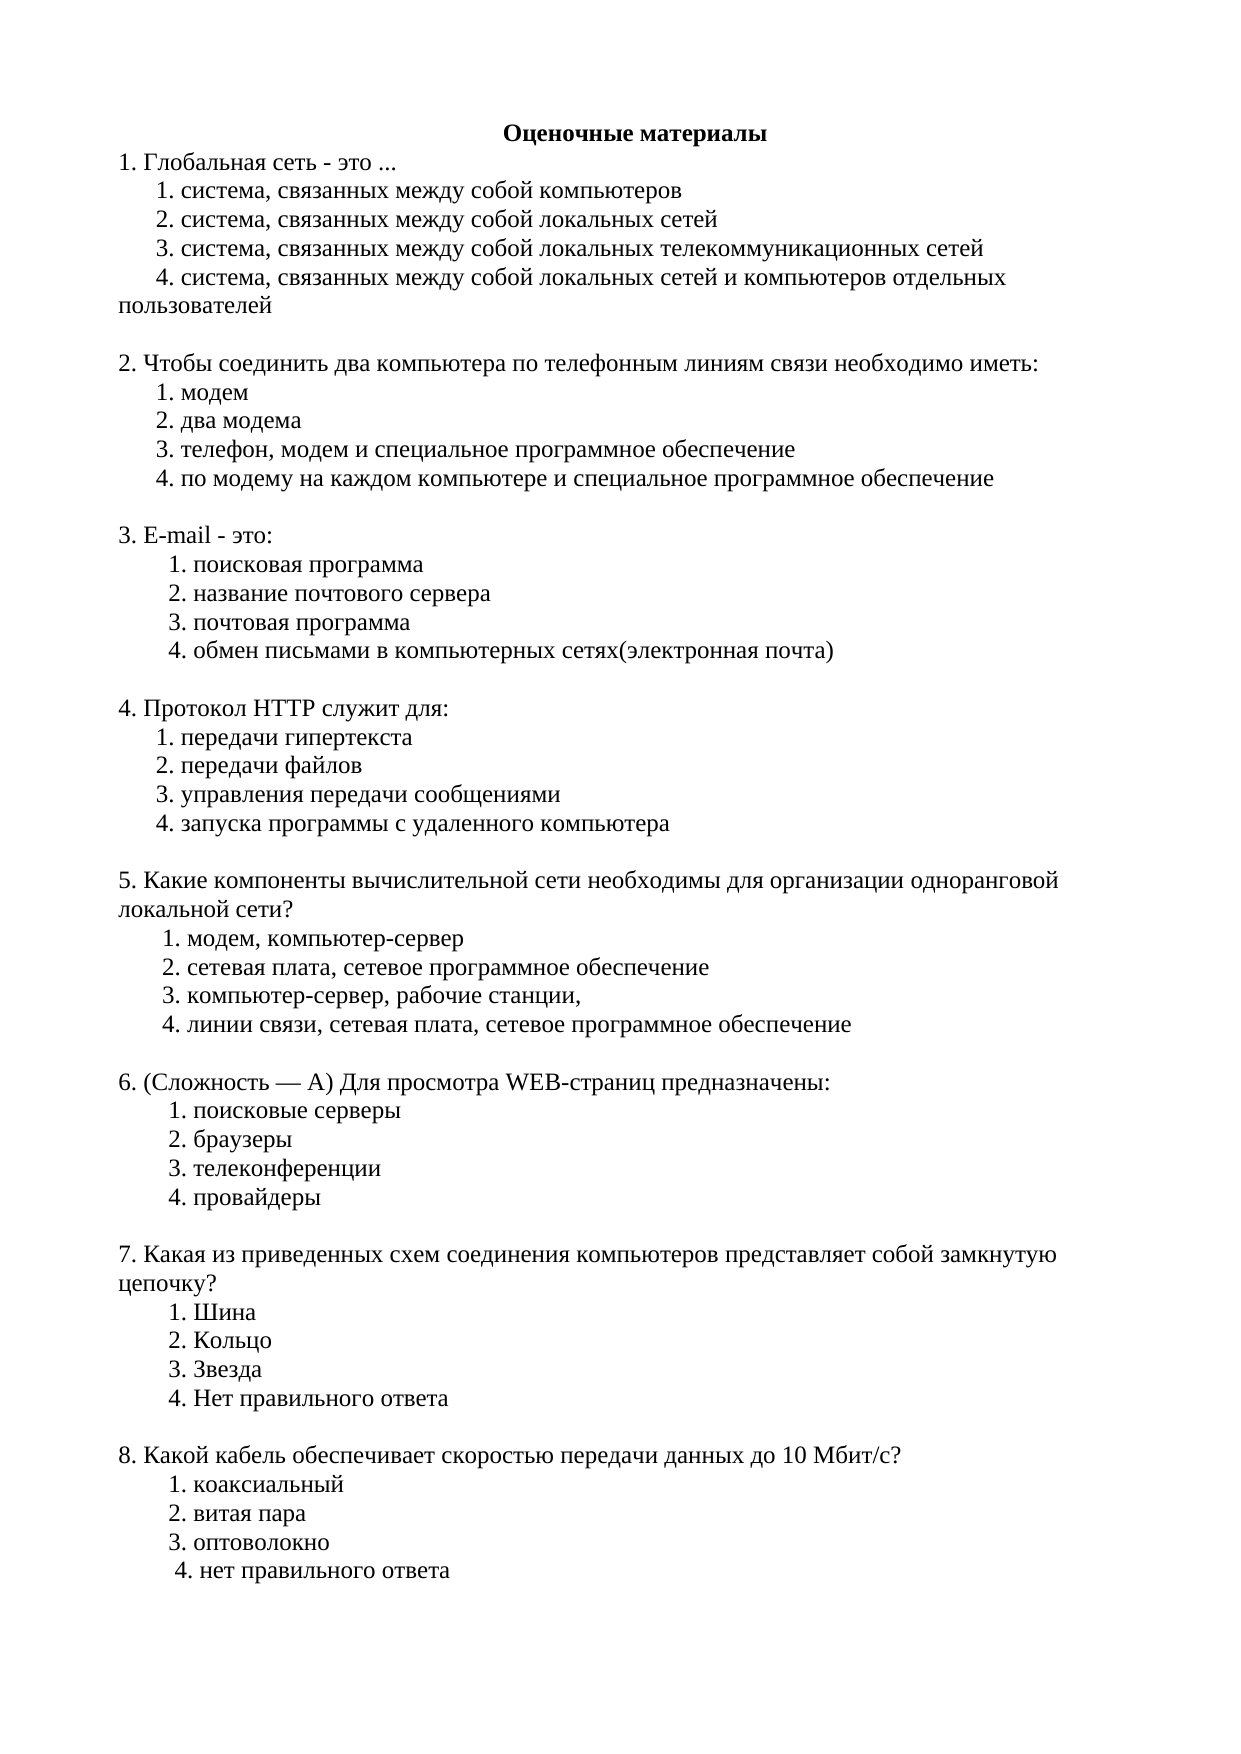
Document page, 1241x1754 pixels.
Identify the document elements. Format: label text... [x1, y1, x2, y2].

text 3. E-mail - это: [118, 521, 1152, 549]
text 2. витая пара [118, 1498, 1152, 1527]
text 4. линии связи, сетевая плата, сетевое программное обеспечение [118, 1009, 1152, 1038]
text 3. оптоволокно [118, 1527, 1152, 1556]
text 1. передачи гипертекста [118, 722, 1152, 751]
text 2. браузеры [118, 1124, 1152, 1153]
text Оценочные материалы [118, 118, 1152, 147]
text 1. Шина [118, 1297, 1152, 1326]
text 3. почтовая программа [118, 607, 1152, 636]
text 3. Звезда [118, 1354, 1152, 1383]
text 7. Какая из приведенных схем соединения компьютеров представляет собой замкнутую цепочку? [118, 1239, 1152, 1297]
text 4. обмен письмами в компьютерных сетях(электронная почта) [118, 636, 1152, 664]
text 2. название почтового сервера [118, 578, 1152, 607]
text 3. система, связанных между собой локальных телекоммуникационных сетей [118, 233, 1152, 262]
text 1. Глобальная сеть - это ... [118, 147, 1152, 176]
text 3. компьютер-сервер, рабочие станции, [118, 981, 1152, 1009]
text 2. система, связанных между собой локальных сетей [118, 204, 1152, 233]
text 2. передачи файлов [118, 751, 1152, 779]
text 4. провайдеры [118, 1182, 1152, 1211]
text 3. телефон, модем и специальное программное обеспечение [118, 434, 1152, 463]
text 1. система, связанных между собой компьютеров [118, 176, 1152, 204]
text 2. сетевая плата, сетевое программное обеспечение [118, 952, 1152, 981]
text 4. нет правильного ответа [118, 1556, 1152, 1584]
text 3. телеконференции [118, 1153, 1152, 1182]
text 4. по модему на каждом компьютере и специальное программное обеспечение [118, 463, 1152, 492]
text 4. Нет правильного ответа [118, 1383, 1152, 1412]
text 4. Протокол HTTP служит для: [118, 693, 1152, 722]
text 1. модем [118, 377, 1152, 406]
text 6. (Сложность — A) Для просмотра WEB-страниц предназначены: [118, 1067, 1152, 1096]
text 3. управления передачи сообщениями [118, 779, 1152, 808]
text 2. Кольцо [118, 1326, 1152, 1354]
text 1. коаксиальный [118, 1469, 1152, 1498]
text 8. Какой кабель обеспечивает скоростью передачи данных до 10 Мбит/с? [118, 1441, 1152, 1469]
text 1. поисковые серверы [118, 1096, 1152, 1124]
text 1. модем, компьютер-сервер [118, 923, 1152, 952]
text 1. поисковая программа [118, 549, 1152, 578]
text 2. два модема [118, 406, 1152, 434]
text 2. Чтобы соединить два компьютера по телефонным линиям связи необходимо иметь: [118, 348, 1152, 377]
text 5. Какие компоненты вычислительной сети необходимы для организации одноранговой локальной сети? [118, 866, 1152, 923]
text 4. система, связанных между собой локальных сетей и компьютеров отдельных пользователей [118, 262, 1152, 319]
text 4. запуска программы с удаленного компьютера [118, 808, 1152, 837]
